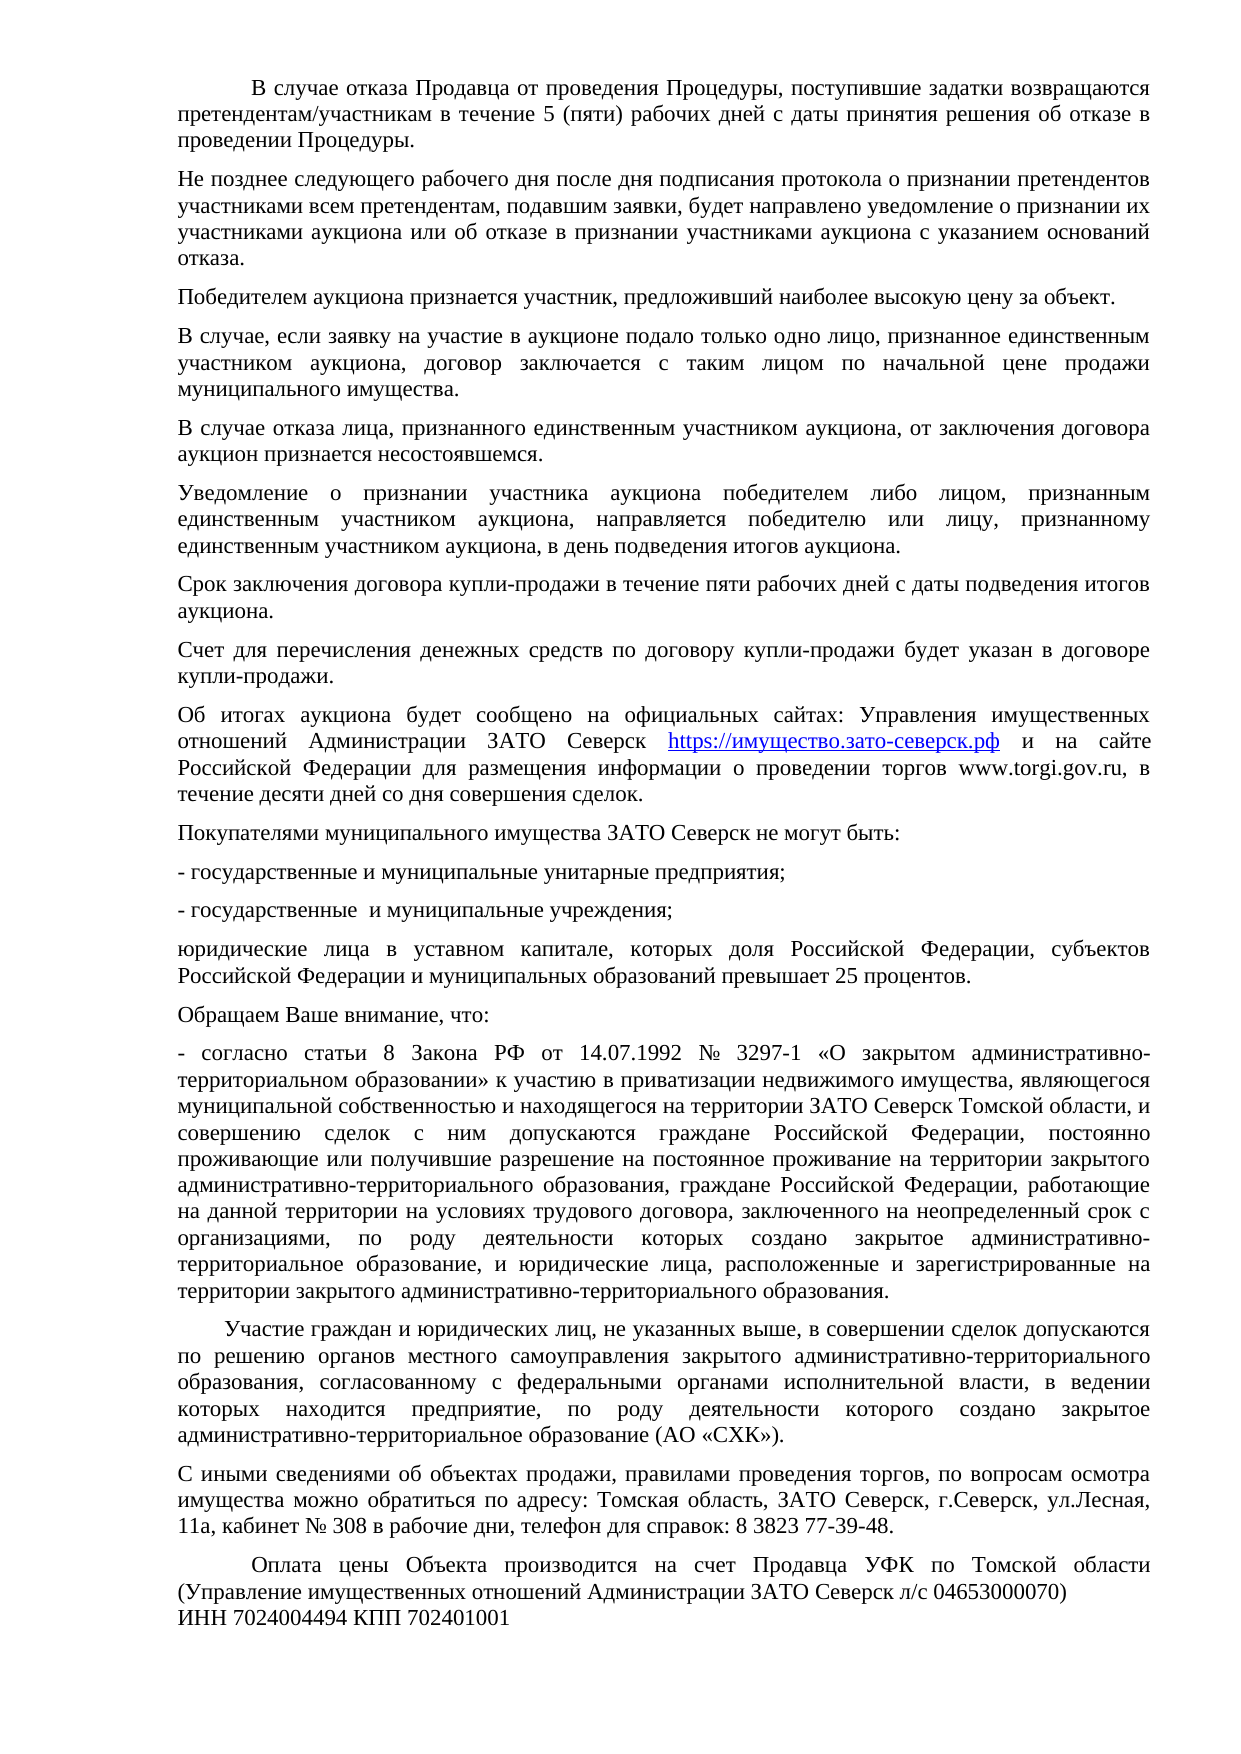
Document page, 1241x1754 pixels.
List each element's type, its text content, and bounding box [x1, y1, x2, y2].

text Оплата цены Объекта производится на счет Продавца УФК по Томской области (Управление имущественных отношений Администрации ЗАТО Северск л/с 04653000070) [177, 1551, 1152, 1604]
text - государственные и муниципальные унитарные предприятия; [177, 858, 1152, 884]
text Не позднее следующего рабочего дня после дня подписания протокола о признании претендентов участниками всем претендентам, подавшим заявки, будет направлено уведомление о признании их участниками аукциона или об отказе в признании участниками аукциона с указанием оснований отказа. [177, 165, 1152, 271]
text Победителем аукциона признается участник, предложивший наиболее высокую цену за объект. [177, 283, 1152, 310]
text В случае, если заявку на участие в аукционе подало только одно лицо, признанное единственным участником аукциона, договор заключается с таким лицом по начальной цене продажи муниципального имущества. [177, 322, 1152, 401]
text Счет для перечисления денежных средств по договору купли-продажи будет указан в договоре купли-продажи. [177, 636, 1152, 688]
text - государственные и муниципальные учреждения; [177, 897, 1152, 923]
text В случае отказа лица, признанного единственным участником аукциона, от заключения договора аукцион признается несостоявшемся. [177, 414, 1152, 466]
text Обращаем Ваше внимание, что: [177, 1001, 1152, 1027]
text С иными сведениями об объектах продажи, правилами проведения торгов, по вопросам осмотра имущества можно обратиться по адресу: Томская область, ЗАТО Северск, г.Северск, ул.Лесная, 11а, кабинет № 308 в рабочие дни, телефон для справок: 8 3823 77-39-48. [177, 1460, 1152, 1539]
text Срок заключения договора купли-продажи в течение пяти рабочих дней с даты подведения итогов аукциона. [177, 571, 1152, 623]
text Покупателями муниципального имущества ЗАТО Северск не могут быть: [177, 819, 1152, 845]
text юридические лица в уставном капитале, которых доля Российской Федерации, субъектов Российской Федерации и муниципальных образований превышает 25 процентов. [177, 935, 1152, 988]
text - согласно статьи 8 Закона РФ от 14.07.1992 № 3297-1 «О закрытом административно-территориальном образовании» к участию в приватизации недвижимого имущества, являющегося муниципальной собственностью и находящегося на территории ЗАТО Северск Томской области, и совершению сделок с ним допускаются граждане Российской Федерации, постоянно проживающие или получившие разрешение на постоянное проживание на территории закрытого административно-территориального образования, граждане Российской Федерации, работающие на данной территории на условиях трудового договора, заключенного на неопределенный срок с организациями, по роду деятельности которых создано закрытое административно-территориальное образование, и юридические лица, расположенные и зарегистрированные на территории закрытого административно-территориального образования. [177, 1039, 1152, 1303]
text Об итогах аукциона будет сообщено на официальных сайтах: Управления имущественных отношений Администрации ЗАТО Северск https://имущество.зато-северск.рф и на сайте Российской Федерации для размещения информации о проведении торгов www.torgi.gov.ru, в течение десяти дней со дня совершения сделок. [177, 701, 1152, 806]
text ИНН 7024004494 КПП 702401001 [177, 1604, 1152, 1630]
text Участие граждан и юридических лиц, не указанных выше, в совершении сделок допускаются по решению органов местного самоуправления закрытого административно-территориального образования, согласованному с федеральными органами исполнительной власти, в ведении которых находится предприятие, по роду деятельности которого создано закрытое административно-территориальное образование (АО «СХК»). [177, 1316, 1152, 1447]
text В случае отказа Продавца от проведения Процедуры, поступившие задатки возвращаются претендентам/участникам в течение 5 (пяти) рабочих дней с даты принятия решения об отказе в проведении Процедуры. [177, 74, 1152, 153]
text Уведомление о признании участника аукциона победителем либо лицом, признанным единственным участником аукциона, направляется победителю или лицу, признанному единственным участником аукциона, в день подведения итогов аукциона. [177, 479, 1152, 558]
